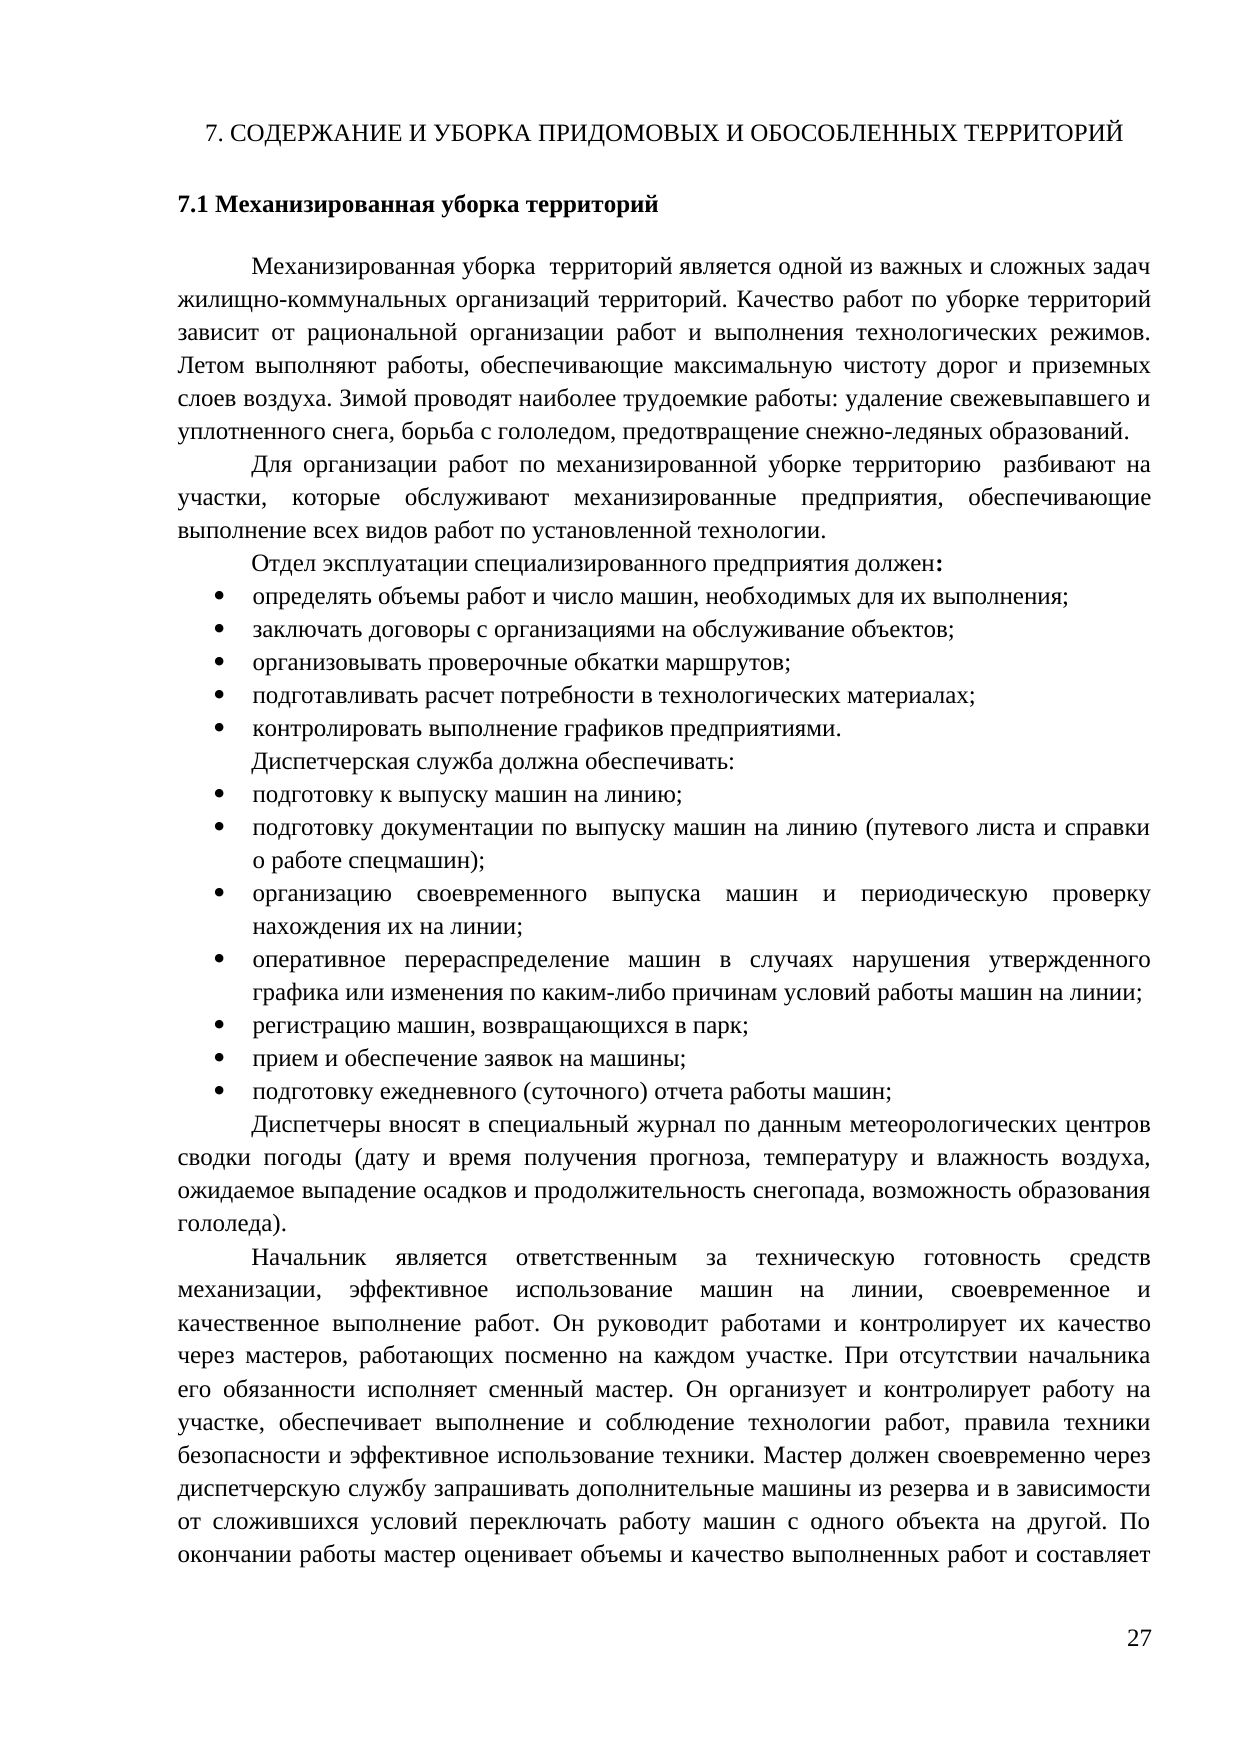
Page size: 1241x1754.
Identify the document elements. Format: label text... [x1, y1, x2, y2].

text 7. СОДЕРЖАНИЕ И УБОРКА ПРИДОМОВЫХ И ОБОСОБЛЕННЫХ ТЕРРИТОРИЙ [177, 118, 1152, 147]
list подготовку документации по выпуску машин на линию (путевого листа и справки о работе спецмашин); [215, 812, 1152, 874]
text Механизированная уборка территорий является одной из важных и сложных задач жилищно-коммунальных организаций территорий. Качество работ по уборке территорий зависит от рациональной организации работ и выполнения технологических режимов. Летом выполняют работы, обеспечивающие максимальную чистоту дорог и приземных слоев воздуха. Зимой проводят наиболее трудоемкие работы: удаление свежевыпавшего и уплотненного снега, борьба с гололедом, предотвращение снежно-ледяных образований. [177, 251, 1152, 445]
list регистрацию машин, возвращающихся в парк; [215, 1010, 1152, 1039]
list заключать договоры с организациями на обслуживание объектов; [215, 614, 1152, 643]
list подготовку к выпуску машин на линию; [215, 779, 1152, 808]
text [177, 1242, 1152, 1567]
list организовывать проверочные обкатки маршрутов; [215, 647, 1152, 676]
list контролировать выполнение графиков предприятиями. [215, 713, 1152, 742]
subtitle 7.1 Механизированная уборка территорий [177, 189, 1152, 218]
list подготовку ежедневного (суточного) отчета работы машин; [215, 1076, 1152, 1105]
text Диспетчеры вносят в специальный журнал по данным метеорологических центров сводки погоды (дату и время получения прогноза, температуру и влажность воздуха, ожидаемое выпадение осадков и продолжительность снегопада, возможность образования гололеда). [177, 1109, 1152, 1237]
text Диспетчерская служба должна обеспечивать: [177, 746, 1152, 775]
list подготавливать расчет потребности в технологических материалах; [215, 680, 1152, 709]
text Для организации работ по механизированной уборке территорию разбивают на участки, которые обслуживают механизированные предприятия, обеспечивающие выполнение всех видов работ по установленной технологии. [177, 449, 1152, 544]
list определять объемы работ и число машин, необходимых для их выполнения; [215, 581, 1152, 610]
list прием и обеспечение заявок на машины; [215, 1043, 1152, 1072]
text Отдел эксплуатации специализированного предприятия должен: [177, 548, 1152, 577]
list оперативное перераспределение машин в случаях нарушения утвержденного графика или изменения по каким-либо причинам условий работы машин на линии; [215, 944, 1152, 1006]
list организацию своевременного выпуска машин и периодическую проверку нахождения их на линии; [215, 878, 1152, 940]
